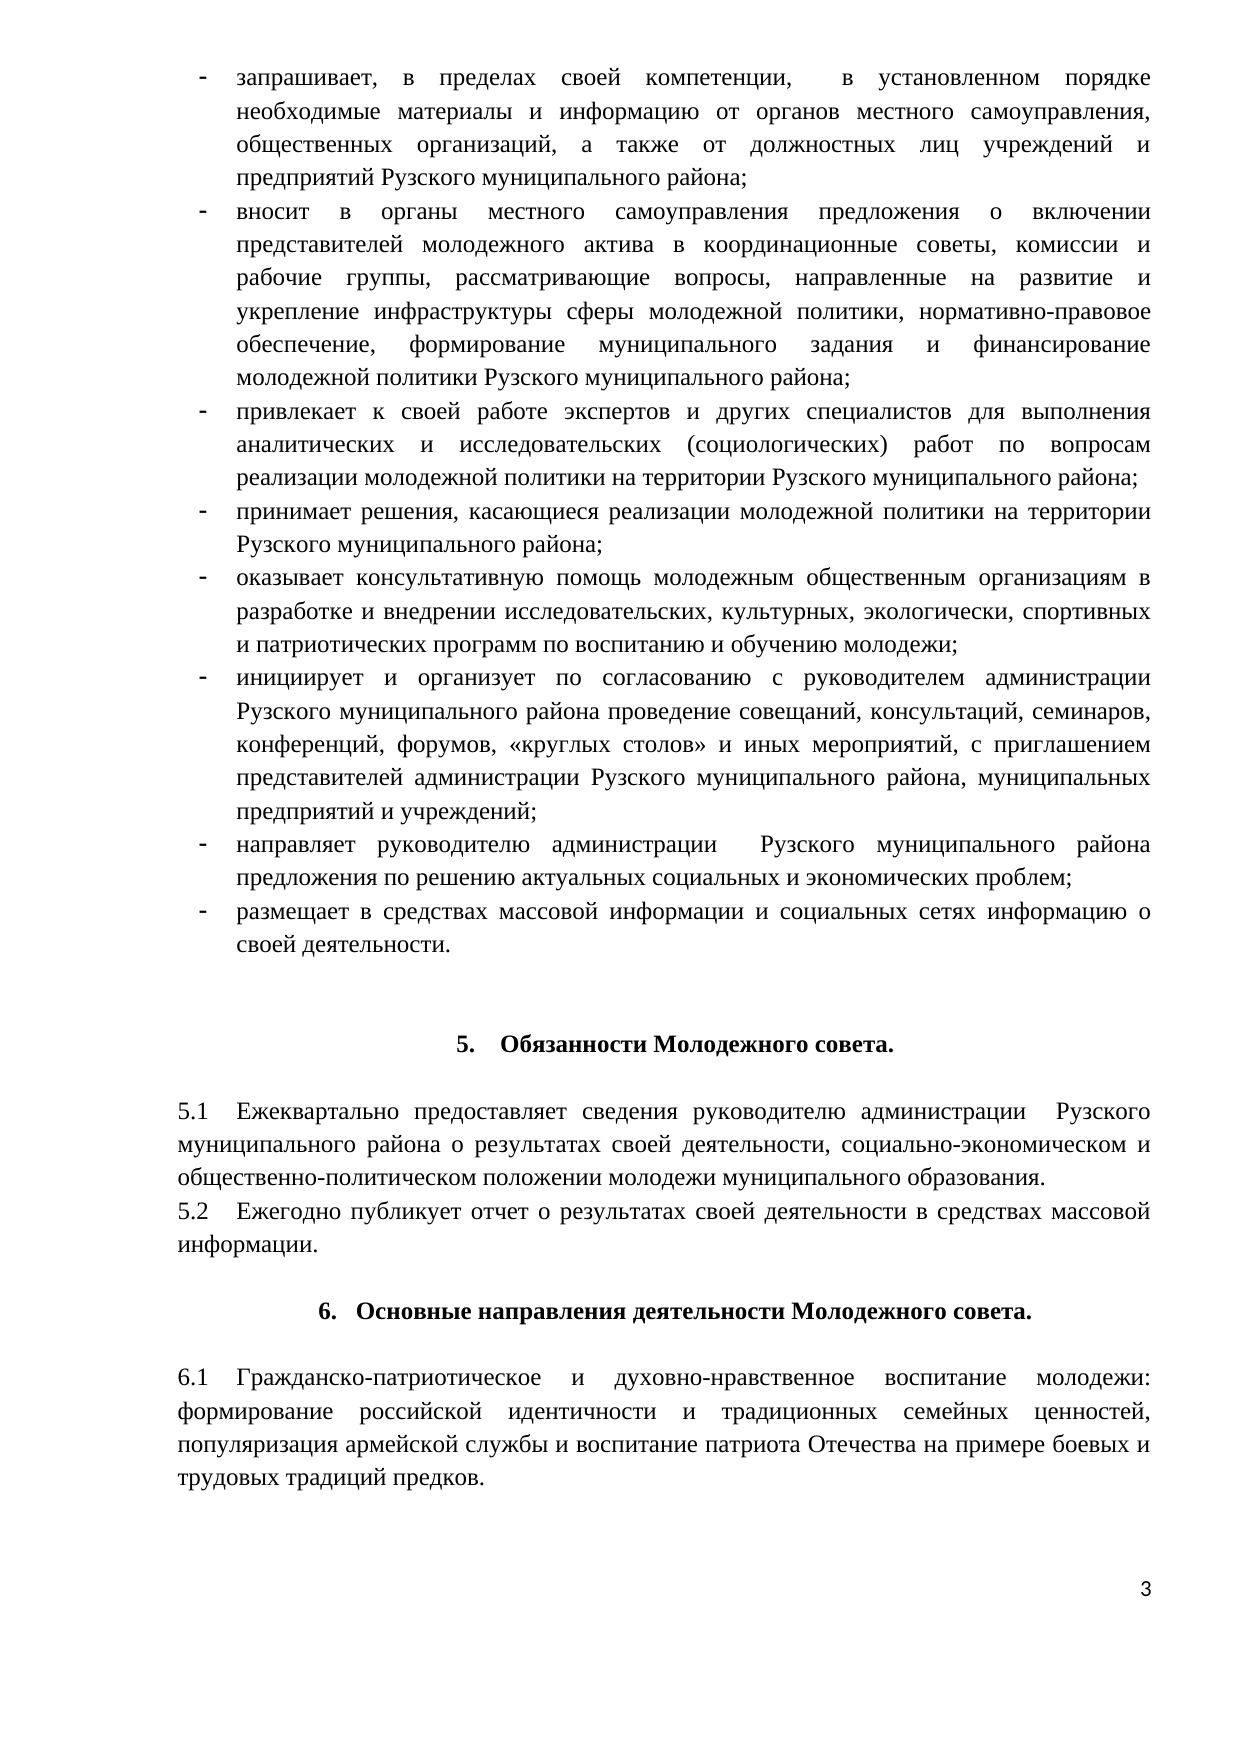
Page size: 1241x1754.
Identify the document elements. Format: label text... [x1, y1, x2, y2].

list Основные направления деятельности Молодежного совета. [199, 1292, 1152, 1326]
list Гражданско-патриотическое и духовно-нравственное воспитание молодежи: формирование российской идентичности и традиционных семейных ценностей, популяризация армейской службы и воспитание патриота Отечества на примере боевых и трудовых традиций предков. [177, 1359, 1152, 1492]
list привлекает к своей работе экспертов и других специалистов для выполнения аналитических и исследовательских (социологических) работ по вопросам реализации молодежной политики на территории Рузского муниципального района; [199, 392, 1152, 492]
list размещает в средствах массовой информации и социальных сетях информацию о своей деятельности. [199, 892, 1152, 959]
list вносит в органы местного самоуправления предложения о включении представителей молодежного актива в координационные советы, комиссии и рабочие группы, рассматривающие вопросы, направленные на развитие и укрепление инфраструктуры сферы молодежной политики, нормативно-правовое обеспечение, формирование муниципального задания и финансирование молодежной политики Рузского муниципального района; [199, 192, 1152, 392]
list Обязанности Молодежного совета. [199, 1026, 1152, 1059]
list Ежегодно публикует отчет о результатах своей деятельности в средствах массовой информации. [177, 1192, 1152, 1259]
list направляет руководителю администрации Рузского муниципального района предложения по решению актуальных социальных и экономических проблем; [199, 826, 1152, 892]
list запрашивает, в пределах своей компетенции, в установленном порядке необходимые материалы и информацию от органов местного самоуправления, общественных организаций, а также от должностных лиц учреждений и предприятий Рузского муниципального района; [199, 59, 1152, 192]
list Ежеквартально предоставляет сведения руководителю администрации Рузского муниципального района о результатах своей деятельности, социально-экономическом и общественно-политическом положении молодежи муниципального образования. [177, 1092, 1152, 1192]
list оказывает консультативную помощь молодежным общественным организациям в разработке и внедрении исследовательских, культурных, экологически, спортивных и патриотических программ по воспитанию и обучению молодежи; [199, 559, 1152, 659]
list принимает решения, касающиеся реализации молодежной политики на территории Рузского муниципального района; [199, 492, 1152, 559]
list инициирует и организует по согласованию с руководителем администрации Рузского муниципального района проведение совещаний, консультаций, семинаров, конференций, форумов, «круглых столов» и иных мероприятий, с приглашением представителей администрации Рузского муниципального района, муниципальных предприятий и учреждений; [199, 659, 1152, 826]
